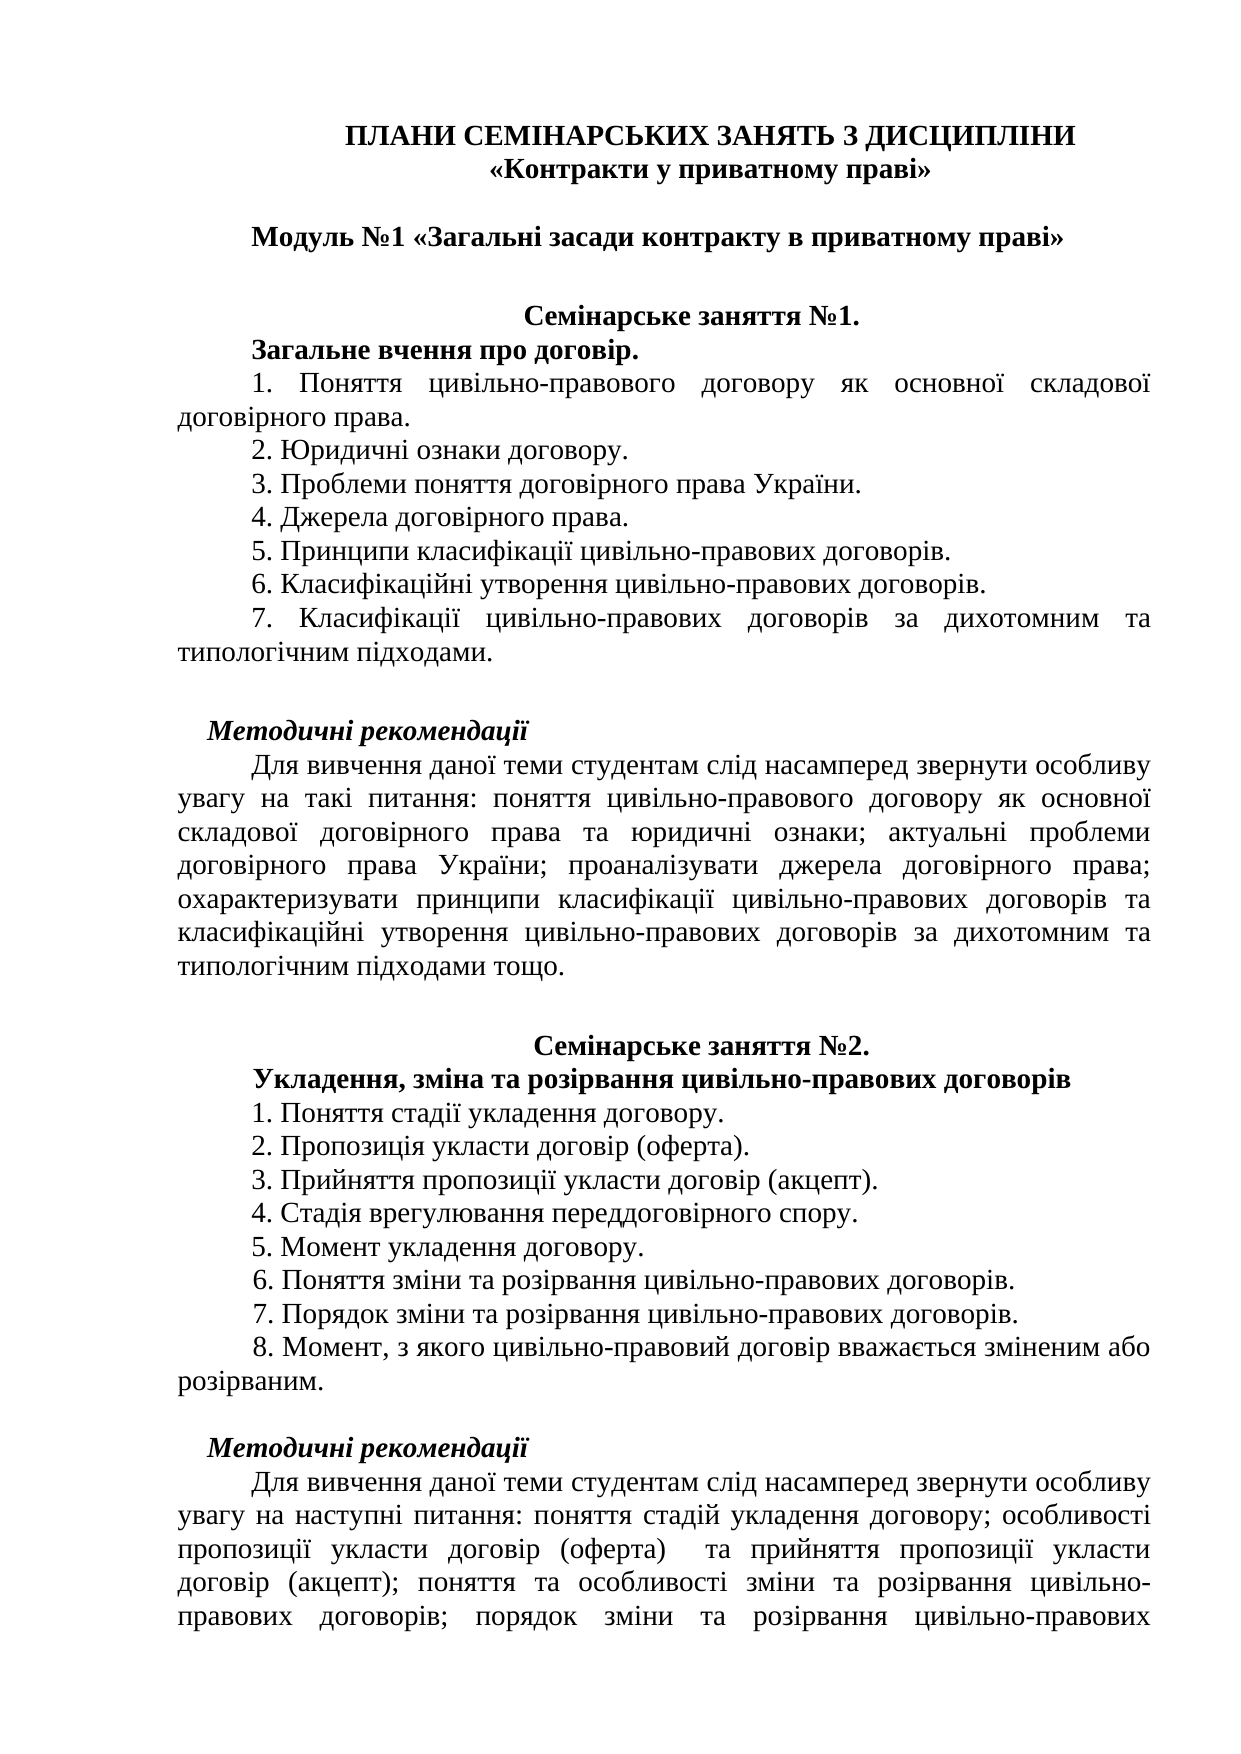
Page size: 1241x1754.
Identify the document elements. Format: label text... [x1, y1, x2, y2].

text 1. Поняття стадії укладення договору. [177, 1095, 1152, 1128]
text Модуль №1 «Загальні засади контракту в приватному праві» [177, 219, 1152, 252]
text Семінарське заняття №2. [177, 1028, 1152, 1061]
text Семінарське заняття №1. [177, 298, 1147, 332]
text 7. Порядок зміни та розірвання цивільно-правових договорів. [177, 1296, 1152, 1329]
text Для вивчення даної теми студентам слід насамперед звернути особливу увагу на такі питання: поняття цивільно-правового договору як основної складової договірного права та юридичні ознаки; актуальні проблеми договірного права України; проаналізувати джерела договірного права; охарактеризувати принципи класифікації цивільно-правових договорів та класифікаційні утворення цивільно-правових договорів за дихотомним та типологічним підходами тощо. [177, 747, 1152, 982]
text 6. Поняття зміни та розірвання цивільно-правових договорів. [177, 1262, 1152, 1296]
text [177, 1464, 1152, 1631]
text Методичні рекомендації [177, 1430, 1152, 1464]
text 8. Момент, з якого цивільно-правовий договір вважається зміненим або розірваним. [177, 1329, 1152, 1397]
text Загальне вчення про договір. [177, 332, 1152, 365]
text Методичні рекомендації [177, 713, 1152, 747]
text 3. Прийняття пропозиції укласти договір (акцепт). [177, 1162, 1152, 1195]
text ПЛАНИ СЕМІНАРСЬКИХ ЗАНЯТЬ З ДИСЦИПЛІНИ «Контракти у приватному праві» [274, 118, 1147, 185]
text 5. Момент укладення договору. [177, 1229, 1152, 1262]
text Укладення, зміна та розірвання цивільно-правових договорів [177, 1061, 1152, 1095]
text 4. Стадія врегулювання переддоговірного спору. [177, 1195, 1152, 1229]
text 1. Поняття цивільно-правового договору як основної складової договірного права. 2. Юридичні ознаки договору. 3. Проблеми поняття договірного права України. 4. Джерела договірного права. 5. Принципи класифікації цивільно-правових договорів. 6. Класифікаційні утворення цивільно-правових договорів. 7. Класифікації цивільно-правових договорів за дихотомним та типологічним підходами. [177, 365, 1152, 667]
text 2. Пропозиція укласти договір (оферта). [177, 1128, 1152, 1162]
